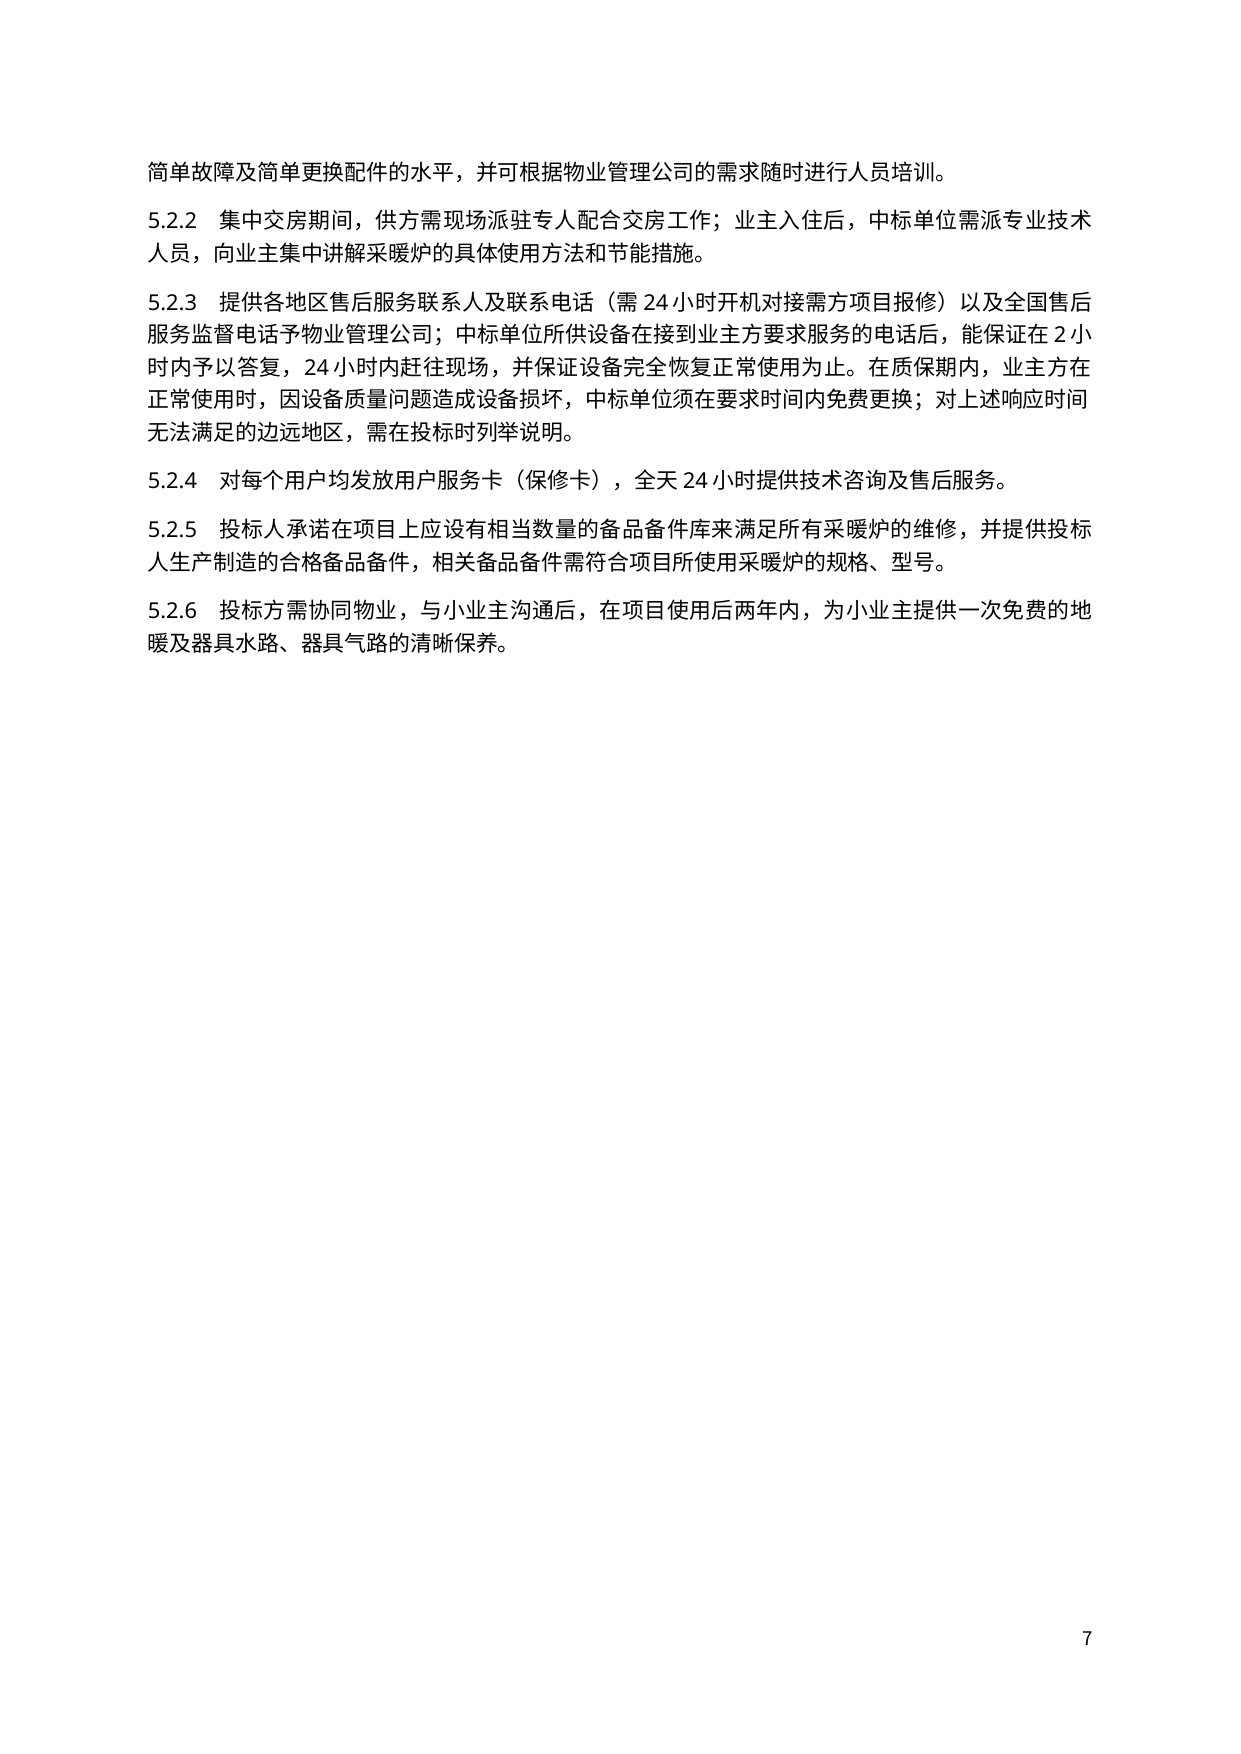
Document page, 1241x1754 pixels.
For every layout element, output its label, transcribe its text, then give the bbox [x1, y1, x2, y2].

list 对每个用户均发放用户服务卡（保修卡），全天24小时提供技术咨询及售后服务。 [148, 463, 1092, 496]
list 投标方需协同物业，与小业主沟通后，在项目使用后两年内，为小业主提供一次免费的地暖及器具水路、器具气路的清晰保养。 [148, 593, 1092, 658]
list 集中交房期间，供方需现场派驻专人配合交房工作；业主入住后，中标单位需派专业技术人员，向业主集中讲解采暖炉的具体使用方法和节能措施。 [148, 203, 1092, 268]
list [148, 154, 1092, 187]
list 投标人承诺在项目上应设有相当数量的备品备件库来满足所有采暖炉的维修，并提供投标人生产制造的合格备品备件，相关备品备件需符合项目所使用采暖炉的规格、型号。 [148, 512, 1092, 577]
list 提供各地区售后服务联系人及联系电话（需24小时开机对接需方项目报修）以及全国售后服务监督电话予物业管理公司；中标单位所供设备在接到业主方要求服务的电话后，能保证在2小时内予以答复，24小时内赶往现场，并保证设备完全恢复正常使用为止。在质保期内，业主方在正常使用时，因设备质量问题造成设备损坏，中标单位须在要求时间内免费更换；对上述响应时间无法满足的边远地区，需在投标时列举说明。 [148, 284, 1092, 447]
